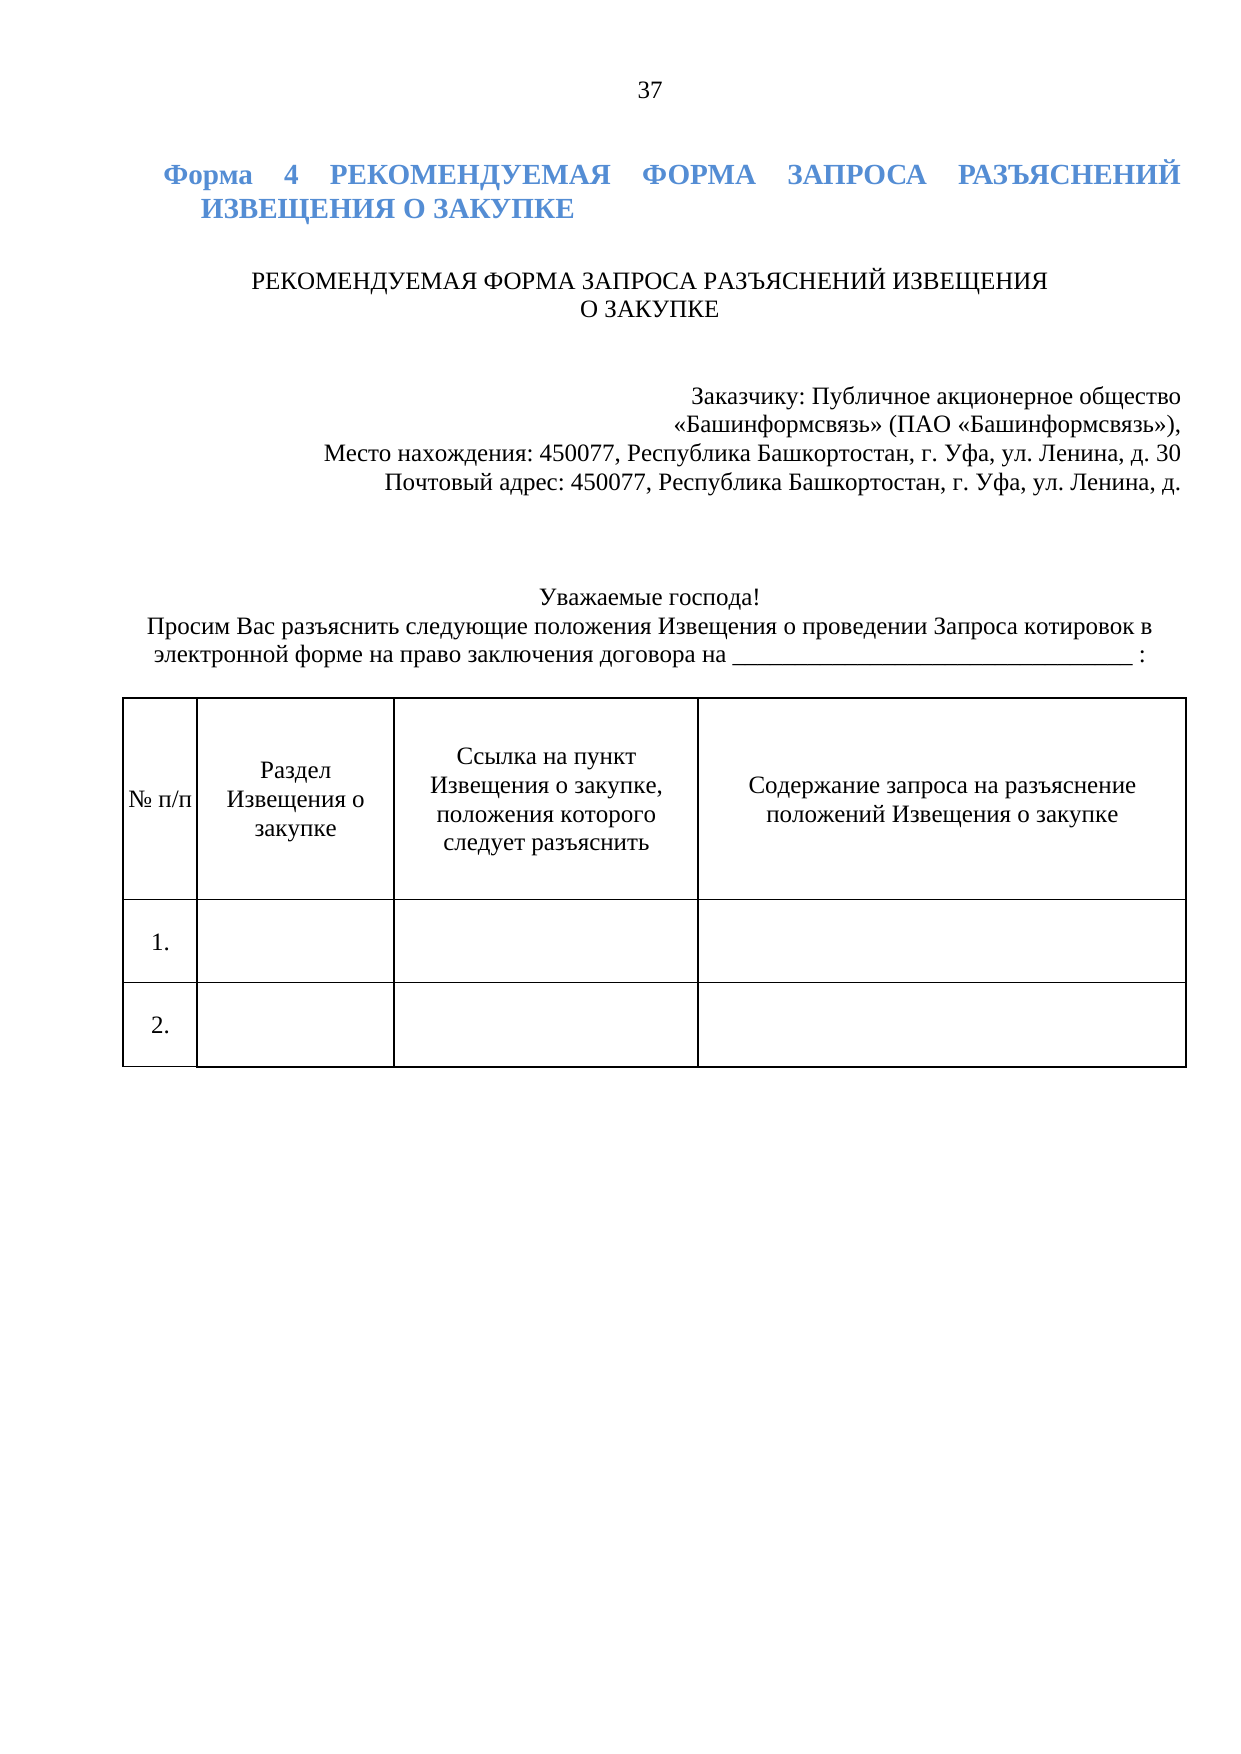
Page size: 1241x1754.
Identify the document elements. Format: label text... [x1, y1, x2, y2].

subtitle Форма 4 РЕКОМЕНДУЕМАЯ ФОРМА ЗАПРОСА РАЗЪЯСНЕНИЙ ИЗВЕЩЕНИЯ О ЗАКУПКЕ [163, 157, 1181, 224]
table_cell [395, 983, 697, 1066]
table_cell [198, 900, 393, 982]
table_header Раздел Извещения о закупке [198, 699, 393, 899]
table_header № п/п [124, 699, 196, 899]
text Место нахождения: 450077, Республика Башкортостан, г. Уфа, ул. Ленина, д. 30 [118, 438, 1181, 467]
table_cell [699, 983, 1185, 1066]
table_header Ссылка на пункт Извещения о закупке, положения которого следует разъяснить [395, 699, 697, 899]
text О ЗАКУПКЕ [118, 294, 1181, 323]
table_cell [395, 900, 697, 982]
table_header Содержание запроса на разъяснение положений Извещения о закупке [699, 699, 1185, 899]
table_cell 2. [124, 983, 196, 1066]
text «Башинформсвязь» (ПАО «Башинформсвязь»), [118, 409, 1181, 438]
table_cell 1. [124, 900, 196, 982]
text РЕКОМЕНДУЕМАЯ ФОРМА ЗАПРОСА РАЗЪЯСНЕНИЙ ИЗВЕЩЕНИЯ [118, 266, 1181, 294]
text Уважаемые господа! [118, 582, 1181, 611]
text Почтовый адрес: 450077, Республика Башкортостан, г. Уфа, ул. Ленина, д. [118, 467, 1181, 496]
table_cell [699, 900, 1185, 982]
table_cell [198, 983, 393, 1066]
text Просим Вас разъяснить следующие положения Извещения о проведении Запроса котировок в электронной форме на право заключения договора на ________________________________ : [118, 611, 1181, 668]
text Заказчику: Публичное акционерное общество [118, 381, 1181, 409]
